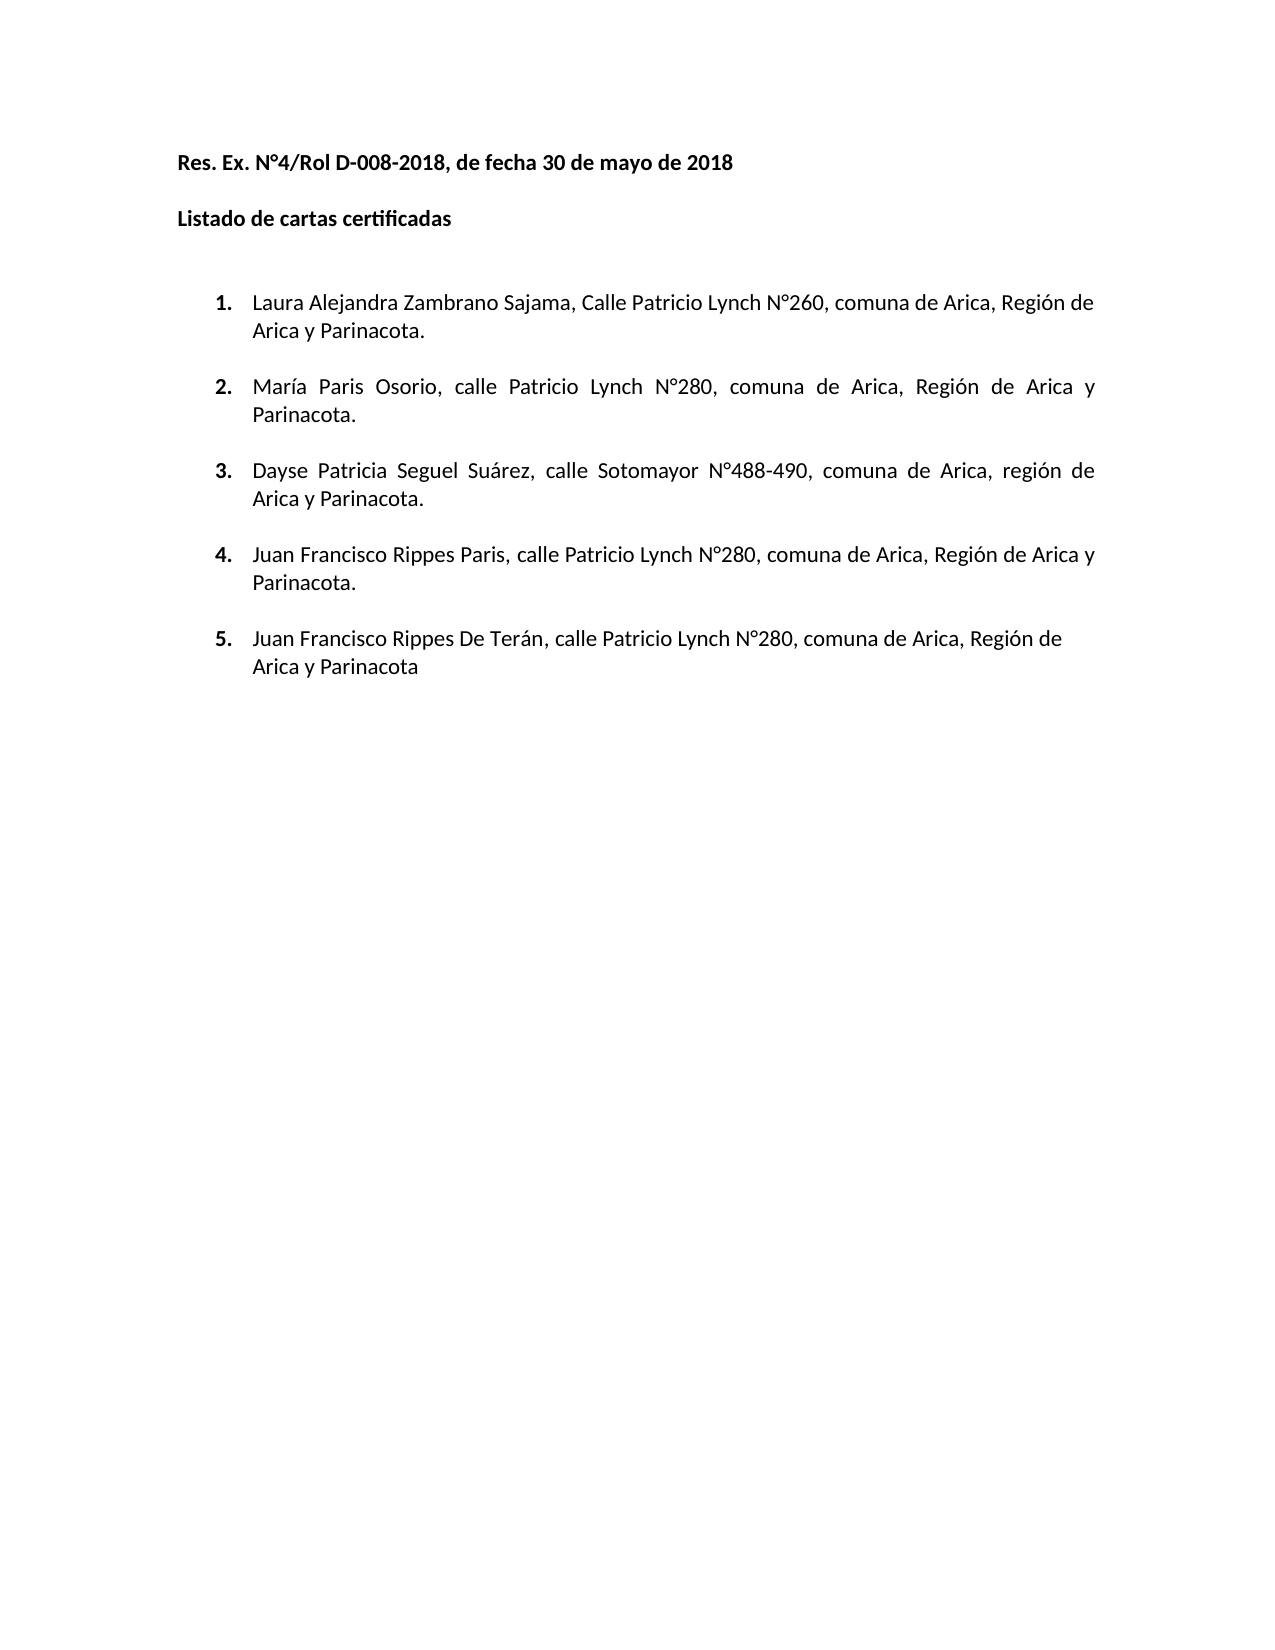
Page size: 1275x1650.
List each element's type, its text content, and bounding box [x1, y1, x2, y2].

list Juan Francisco Rippes De Terán, calle Patricio Lynch N°280, comuna de Arica, Región de Arica y Parinacota [215, 624, 1098, 680]
list María Paris Osorio, calle Patricio Lynch N°280, comuna de Arica, Región de Arica y Parinacota. [215, 372, 1096, 428]
text Res. Ex. N°4/Rol D-008-2018, de fecha 30 de mayo de 2018 [177, 148, 1096, 176]
list Laura Alejandra Zambrano Sajama, Calle Patricio Lynch N°260, comuna de Arica, Región de Arica y Parinacota. [215, 288, 1096, 344]
list Dayse Patricia Seguel Suárez, calle Sotomayor N°488-490, comuna de Arica, región de Arica y Parinacota. [215, 456, 1096, 512]
list Juan Francisco Rippes Paris, calle Patricio Lynch N°280, comuna de Arica, Región de Arica y Parinacota. [215, 540, 1096, 596]
text Listado de cartas certificadas [177, 204, 1096, 232]
